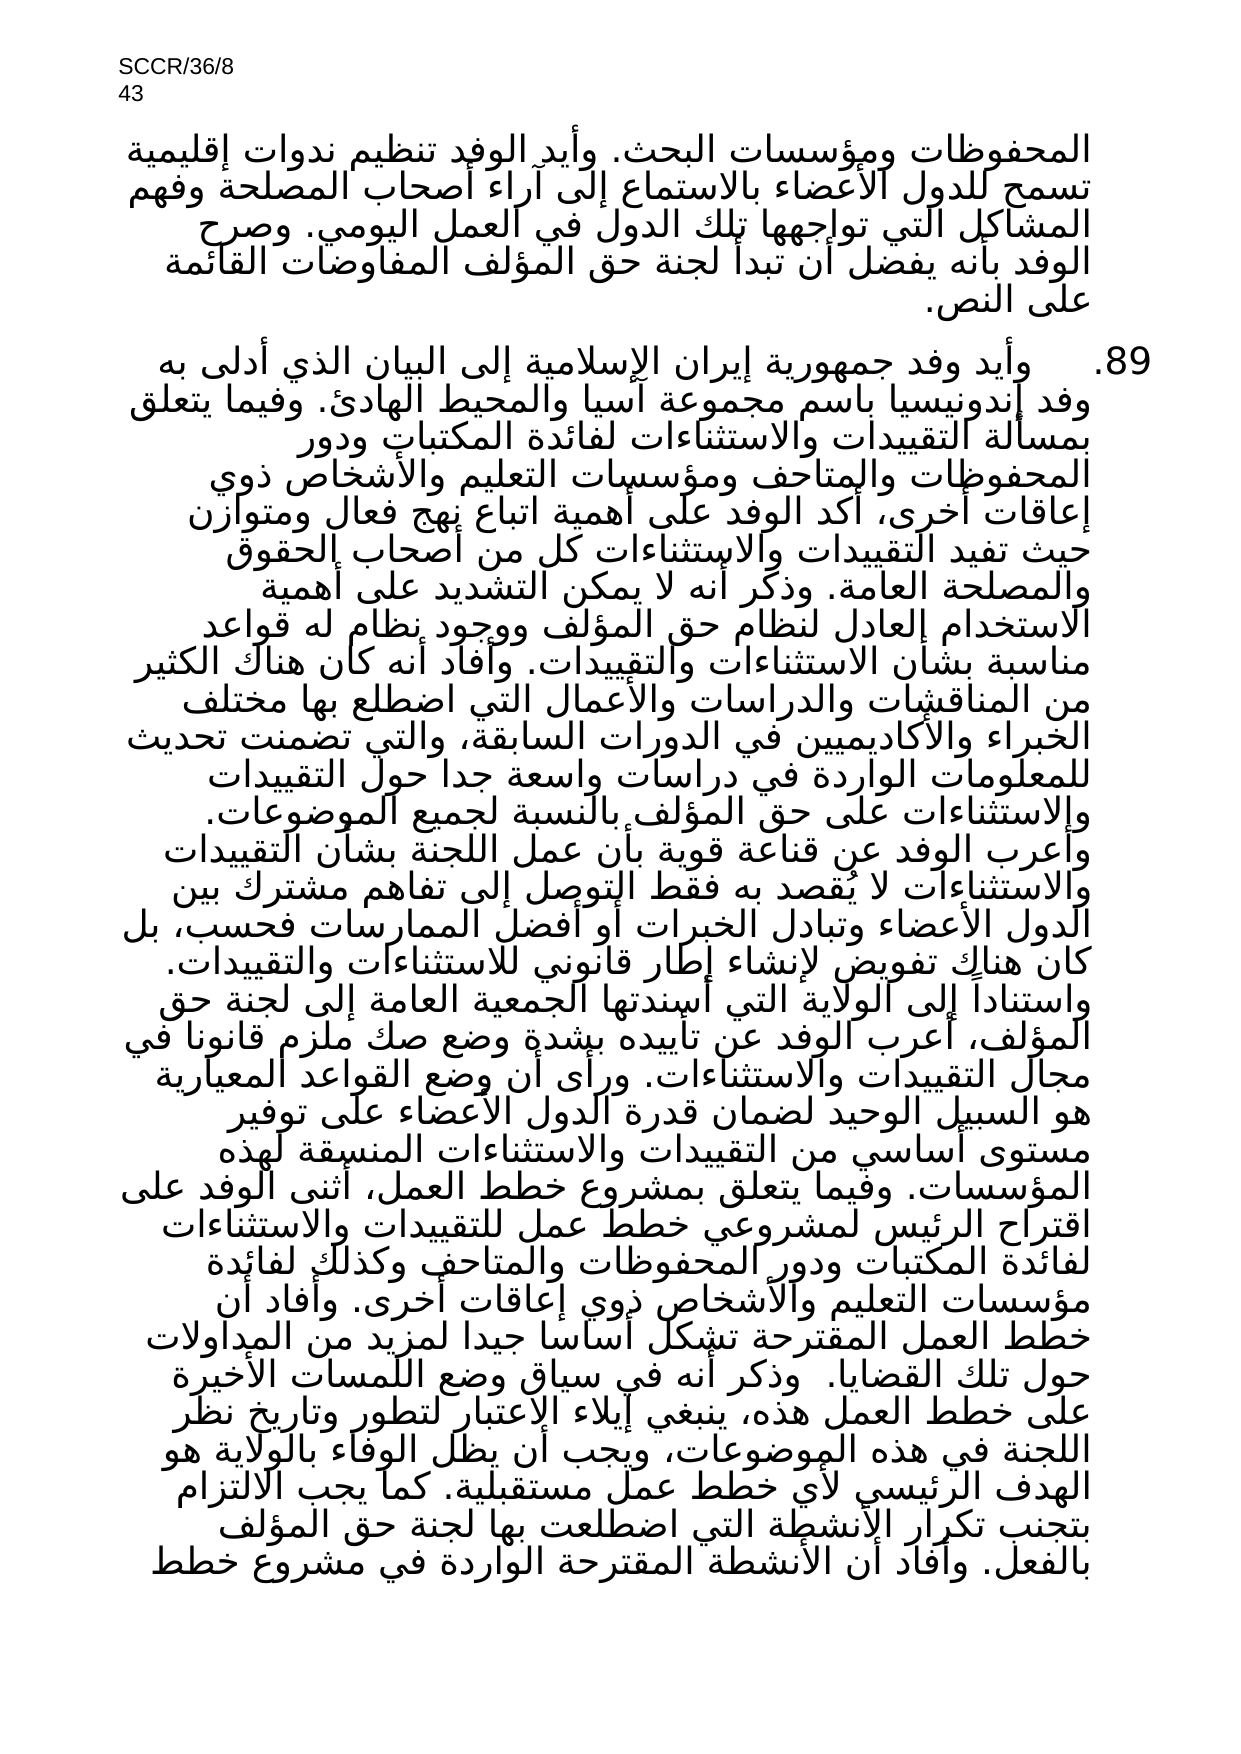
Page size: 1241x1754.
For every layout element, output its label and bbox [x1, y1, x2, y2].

text [118, 345, 1092, 1582]
text [118, 132, 1092, 320]
